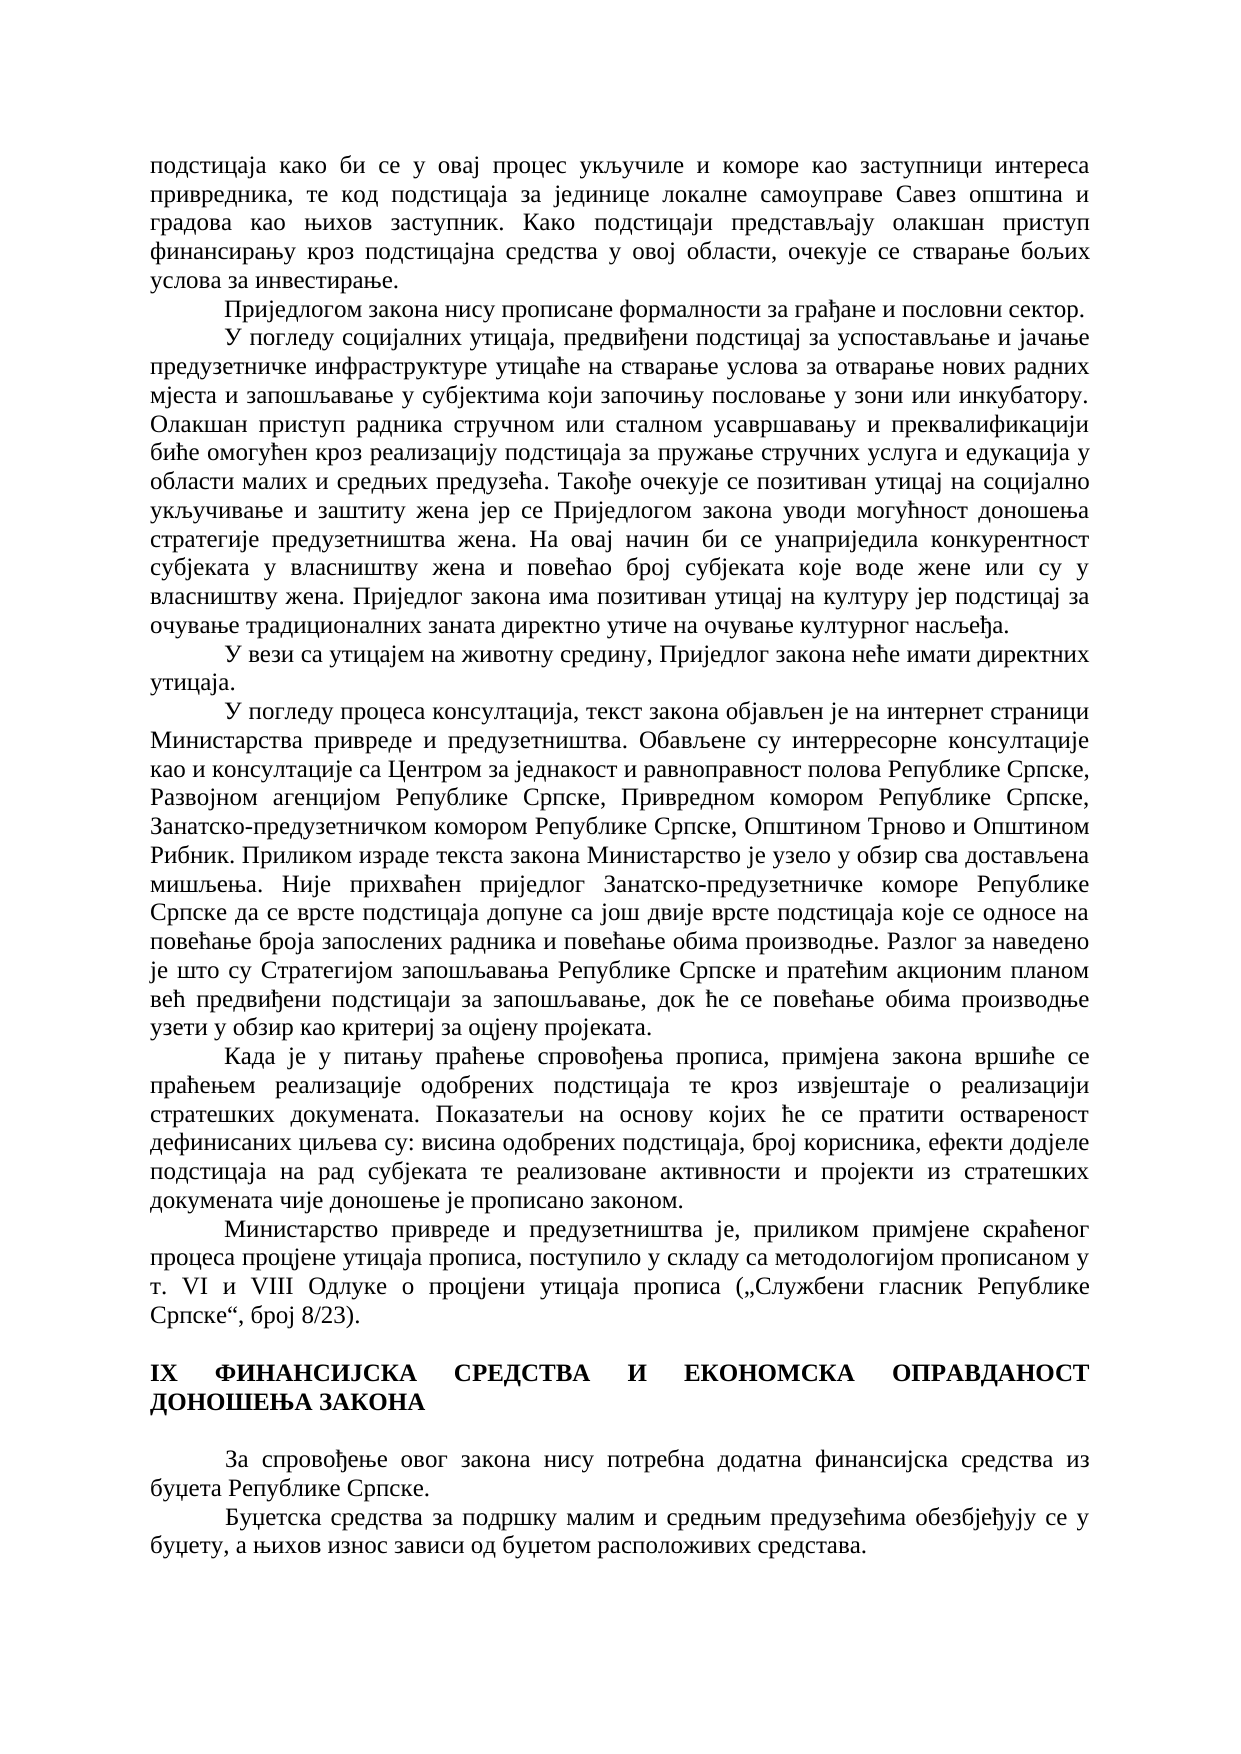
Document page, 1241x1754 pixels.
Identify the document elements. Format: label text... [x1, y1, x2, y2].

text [150, 150, 1090, 294]
text У вези са утицајем на животну средину, Приједлог закона неће имати директних утицаја. [150, 639, 1090, 696]
text У погледу социјалних утицаја, предвиђени подстицај за успостављање и јачање предузетничке инфраструктуре утицаће на стварање услова за отварање нових радних мјеста и запошљавање у субјектима који започињу пословање у зони или инкубатору. Олакшан приступ радника стручном или сталном усавршавању и преквалификацији биће омогућен кроз реализацију подстицаја за пружање стручних услуга и едукација у области малих и средњих предузећа. Такође очекује се позитиван утицај на социјално укључивање и заштиту жена јер се Приједлогом закона уводи могућност доношења стратегије предузетништва жена. На овај начин би се унаприједила конкурентност субјеката у власништву жена и повећао број субјеката које воде жене или су у власништву жена. Приједлог закона има позитиван утицај на културу јер подстицај за очување традиционалних заната директно утиче на очување културног насљеђа. [150, 322, 1090, 639]
text За спровођење овог закона нису потребна додатна финансијска средства из буџета Републике Српске. [150, 1444, 1090, 1502]
text Приједлогом закона нису прописане формалности за грађане и пословни сектор. [150, 294, 1090, 322]
text Буџетска средства за подршку малим и средњим предузећима обезбјеђују се у буџету, а њихов износ зависи од буџетом расположивих средстава. [150, 1502, 1090, 1559]
text Министарство привреде и предузетништва је, приликом примјене скраћеног процеса процјене утицаја прописа, поступило у складу са методологијом прописаном у т. VI и VIII Одлуке о процјени утицаја прописа („Службени гласник Републике Српске“, број 8/23). [150, 1214, 1090, 1329]
text У погледу процеса консултација, текст закона објављен је на интернет страници Министарства привреде и предузетништва. Обављене су интерресорне консултације као и консултације са Центром за једнакост и равноправност полова Републике Српске, Развојном агенцијом Републике Српске, Привредном комором Републике Српске, Занатско-предузетничком комором Републике Српске, Општином Трново и Општином Рибник. Приликом израде текста закона Министарство је узело у обзир сва достављена мишљења. Није прихваћен приједлог Занатско-предузетничке коморе Републике Српске да се врсте подстицаја допуне са још двије врсте подстицаја које се односе на повећање броја запослених радника и повећање обима производње. Разлог за наведено је што су Стратегијом запошљавања Републике Српске и пратећим акционим планом већ предвиђени подстицаји за запошљавање, док ће се повећање обима производње узети у обзир као критериј за оцјену пројеката. [150, 696, 1090, 1041]
text Када је у питању праћење спровођења прописа, примјена закона вршиће се праћењем реализације одобрених подстицаја те кроз извјештаје о реализацији стратешких докумената. Показатељи на основу којих ће се пратити оствареност дефинисаних циљева су: висина одобрених подстицаја, број корисника, ефекти додјеле подстицаја на рад субјеката те реализоване активности и пројекти из стратешких докумената чије доношење је прописано законом. [150, 1041, 1090, 1214]
text IX ФИНАНСИЈСКА СРЕДСТВА И ЕКОНОМСКА ОПРАВДАНОСТ ДОНОШЕЊА ЗАКОНА [150, 1358, 1090, 1415]
